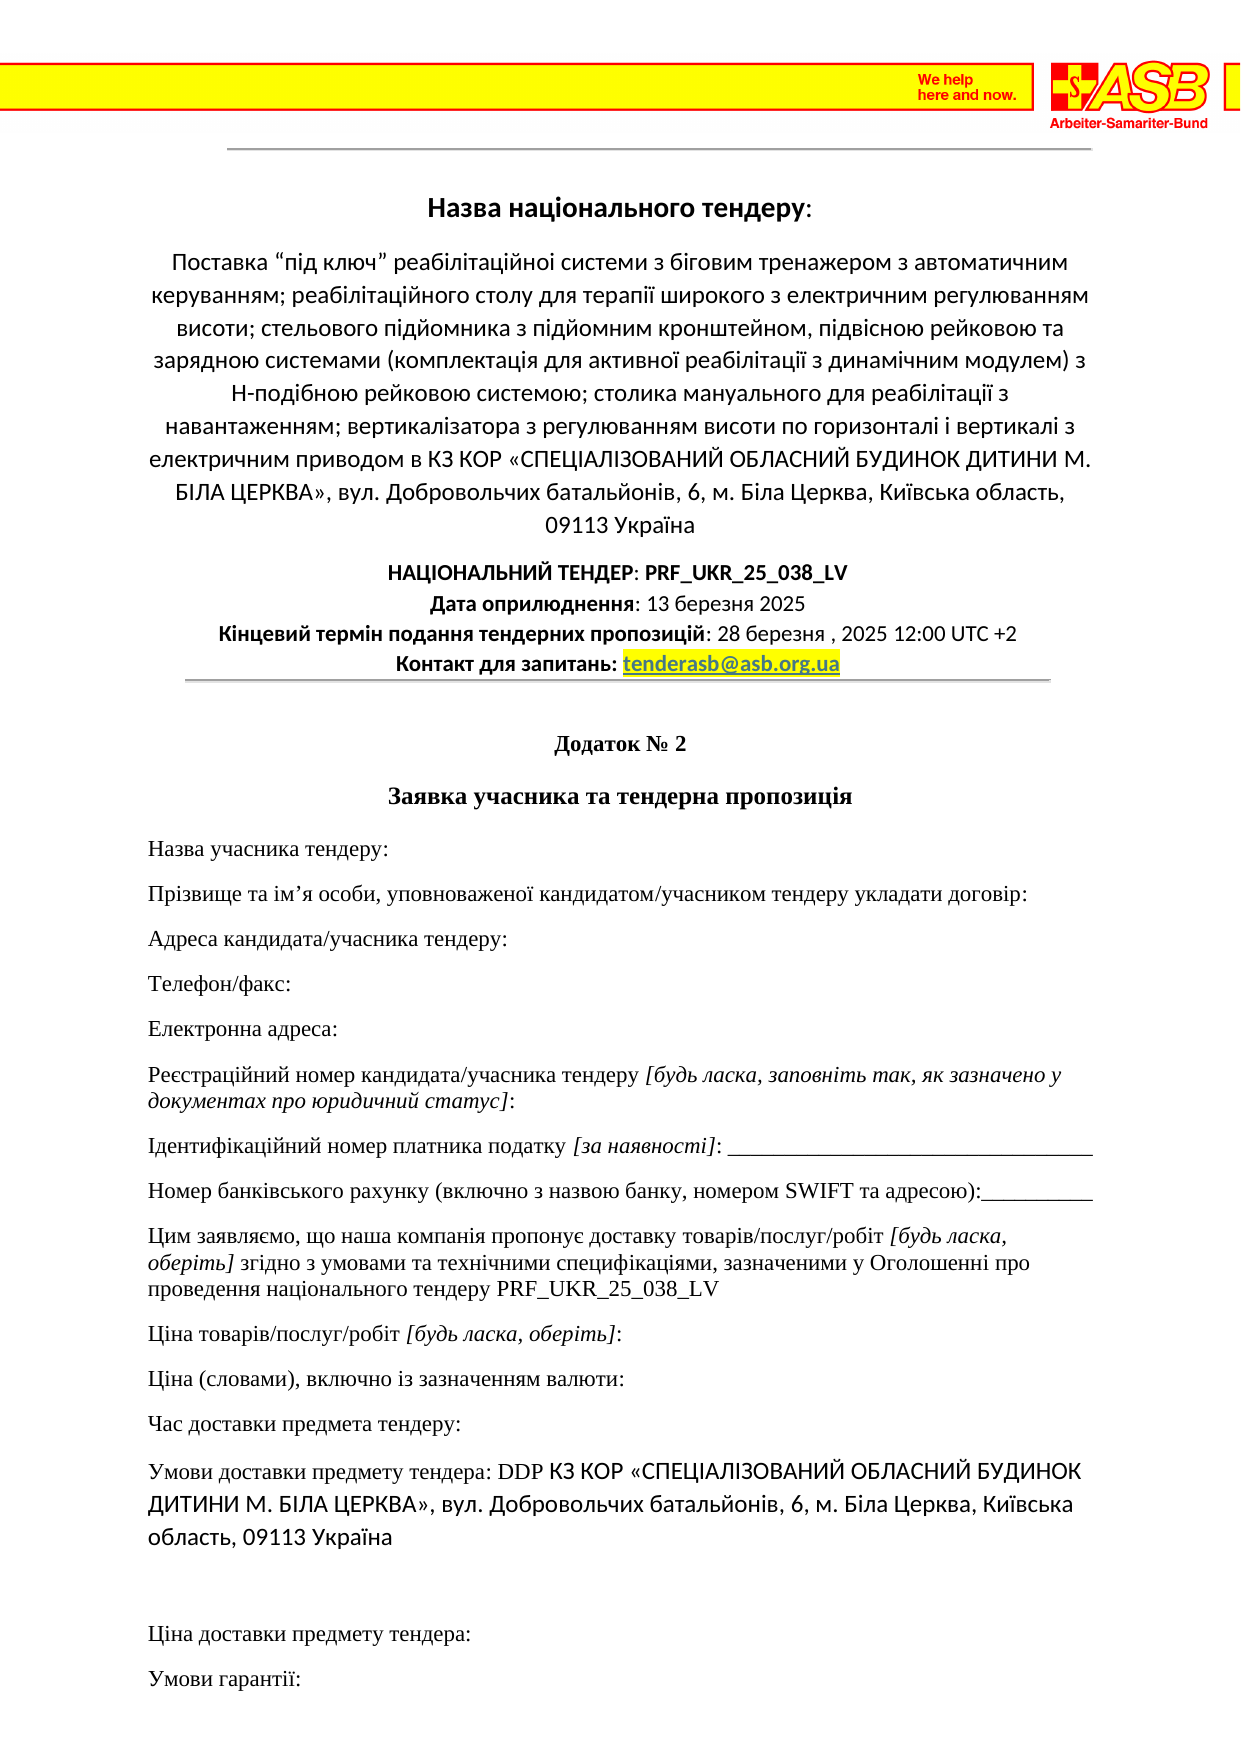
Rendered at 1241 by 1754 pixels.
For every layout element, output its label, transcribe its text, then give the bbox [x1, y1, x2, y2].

text Умови гарантії: [148, 1665, 1093, 1691]
text Цим заявляємо, що наша компанія пропонує доставку товарів/послуг/робіт [будь ласка, оберіть] згідно з умовами та технічними специфікаціями, зазначеними у Оголошенні про проведення національного тендеру PRF_UKR_25_038_LV [148, 1222, 1093, 1301]
text Реєстраційний номер кандидата/учасника тендеру [будь ласка, заповніть так, як зазначено у документах про юридичний статус]: [148, 1061, 1093, 1113]
picture [0, 53, 1241, 133]
text Електронна адреса: [148, 1016, 1093, 1042]
text Назва національного тендеру: [148, 189, 1093, 225]
text Заявка учасника та тендерна пропозиція [148, 781, 1093, 810]
text Поставка “під ключ” реабілітаційноі системи з біговим тренажером з автоматичним керуванням; реабілітаційного столу для терапії широкого з електричним регулюванням висоти; стельового підйомника з підйомним кронштейном, підвісною рейковою та зарядною системами (комплектація для активної реабілітації з динамічним модулем) з Н-подібною рейковою системою; столика мануального для реабілітації з навантаженням; вертикалізатора з регулюванням висоти по горизонталі i вертикалі з електричним приводом в КЗ КОР «СПЕЦІАЛІЗОВАНИЙ ОБЛАСНИЙ БУДИНОК ДИТИНИ М. БІЛА ЦЕРКВА», вул. Добровольчих батальйонів, 6, м. Біла Церква, Київська область, 09113 Україна [148, 246, 1093, 540]
text Додаток № 2 [148, 730, 1093, 757]
text Ціна доставки предмету тендера: [148, 1619, 1093, 1646]
text Ціна товарів/послуг/робіт [будь ласка, оберіть]: [148, 1320, 1093, 1346]
text Ціна (словами), включно із зазначенням валюти: [148, 1365, 1093, 1392]
text Умови доставки предмету тендера: DDP КЗ КОР «СПЕЦІАЛІЗОВАНИЙ ОБЛАСНИЙ БУДИНОК ДИТИНИ М. БІЛА ЦЕРКВА», вул. Добровольчих батальйонів, 6, м. Біла Церква, Київська область, 09113 Україна [148, 1455, 1093, 1552]
text Дата оприлюднення: 13 березня 2025 [148, 589, 1088, 617]
text Контакт для запитань: tenderasb@asb.org.ua [148, 649, 1088, 707]
text Адреса кандидата/учасника тендеру: [148, 925, 1093, 952]
text Час доставки предмета тендеру: [148, 1410, 1093, 1437]
text Номер банківського рахунку (включно з назвою банку, номером SWIFT та адресою): [148, 1177, 1093, 1203]
text Телефон/факс: [148, 970, 1093, 997]
text Ідентифікаційний номер платника податку [за наявності]: [148, 1132, 1093, 1158]
text Назва учасника тендеру: [148, 835, 1093, 861]
text НАЦІОНАЛЬНИЙ ТЕНДЕР: PRF_UKR_25_038_LV [148, 558, 1088, 586]
text Кінцевий термін подання тендерних пропозицій: 28 березня , 2025 12:00 UTC +2 [148, 619, 1088, 647]
text Прізвище та ім’я особи, уповноваженої кандидатом/учасником тендеру укладати договір: [148, 880, 1093, 907]
